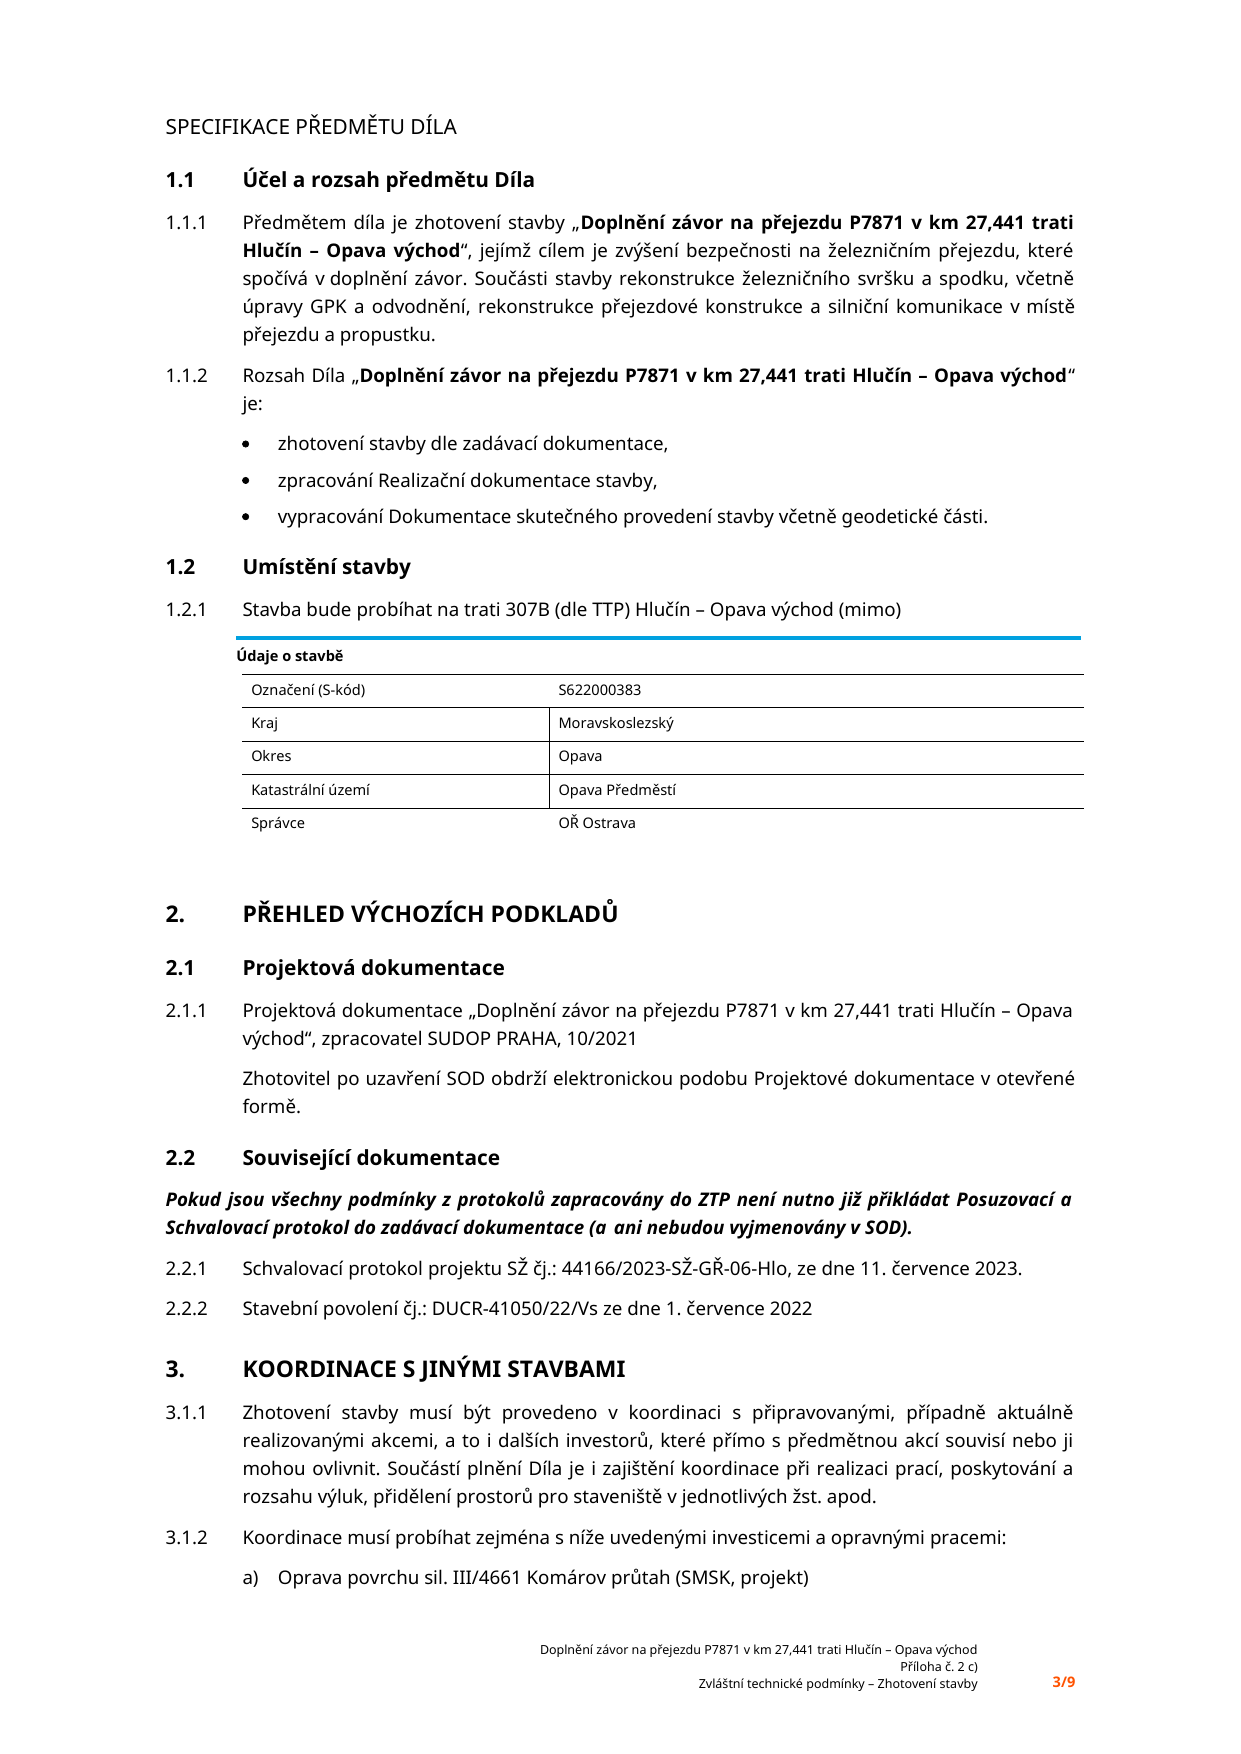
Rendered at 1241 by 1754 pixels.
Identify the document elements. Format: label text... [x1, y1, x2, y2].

text Schvalovací protokol projektu SŽ čj.: 44166/2023-SŽ-GŘ-06-Hlo, ze dne 11. července 2023. [165, 1255, 1075, 1280]
text Zhotovení stavby musí být provedeno v koordinaci s připravovanými, případně aktuálně realizovanými akcemi, a to i dalších investorů, které přímo s předmětnou akcí souvisí nebo ji mohou ovlivnit. Součástí plnění Díla je i zajištění koordinace při realizaci prací, poskytování a rozsahu výluk, přidělení prostorů pro staveniště v jednotlivých žst. apod. [165, 1399, 1075, 1509]
table_header S622000383 [549, 675, 1084, 707]
table_cell Opava Předměstí [550, 775, 1084, 808]
text vypracování Dokumentace skutečného provedení stavby včetně geodetické části. [242, 503, 1075, 529]
table_cell Opava [550, 742, 1084, 774]
text Koordinace musí probíhat zejména s níže uvedenými investicemi a opravnými pracemi: [165, 1524, 1075, 1549]
text zpracování Realizační dokumentace stavby, [242, 467, 1075, 492]
text Rozsah Díla „Doplnění závor na přejezdu P7871 v km 27,441 trati Hlučín – Opava východ“ je: [165, 362, 1075, 416]
table_cell Kraj [242, 708, 549, 741]
list Oprava povrchu sil. III/4661 Komárov průtah (SMSK, projekt) [242, 1564, 1075, 1590]
text Projektová dokumentace „Doplnění závor na přejezdu P7871 v km 27,441 trati Hlučín – Opava východ“, zpracovatel SUDOP PRAHA, 10/2021 [165, 997, 1075, 1051]
text Pokud jsou všechny podmínky z protokolů zapracovány do ZTP není nutno již přikládat Posuzovací a Schvalovací protokol do zadávací dokumentace (a ani nebudou vyjmenovány v SOD). [165, 1186, 1075, 1240]
text PŘEHLED VÝCHOZÍCH PODKLADŮ [165, 898, 1075, 929]
text Účel a rozsah předmětu Díla [165, 166, 1075, 194]
text Předmětem díla je zhotovení stavby „Doplnění závor na přejezdu P7871 v km 27,441 trati Hlučín – Opava východ“, jejímž cílem je zvýšení bezpečnosti na železničním přejezdu, které spočívá v doplnění závor. Součásti stavby rekonstrukce železničního svršku a spodku, včetně úpravy GPK a odvodnění, rekonstrukce přejezdové konstrukce a silniční komunikace v místě přejezdu a propustku. [165, 209, 1075, 347]
text zhotovení stavby dle zadávací dokumentace, [242, 431, 1075, 456]
table_cell OŘ Ostrava [549, 809, 1084, 841]
table_cell Moravskoslezský [550, 708, 1084, 741]
text Zhotovitel po uzavření SOD obdrží elektronickou podobu Projektové dokumentace v otevřené formě. [242, 1066, 1075, 1119]
text Projektová dokumentace [165, 953, 1075, 982]
text Stavební povolení čj.: DUCR-41050/22/Vs ze dne 1. července 2022 [165, 1295, 1075, 1321]
table_cell Okres [242, 742, 549, 774]
text SPECIFIKACE PŘEDMĚTU DÍLA [165, 112, 1075, 141]
text KOORDINACE S JINÝMI STAVBAMI [165, 1353, 1075, 1384]
table_cell Katastrální území [242, 775, 549, 808]
text Umístění stavby [165, 552, 1075, 581]
text Údaje o stavbě [236, 640, 1081, 666]
table_cell Správce [242, 809, 549, 841]
table_header Označení (S-kód) [242, 675, 549, 707]
text Související dokumentace [165, 1143, 1075, 1171]
text Stavba bude probíhat na trati 307B (dle TTP) Hlučín – Opava východ (mimo) [165, 596, 1075, 621]
